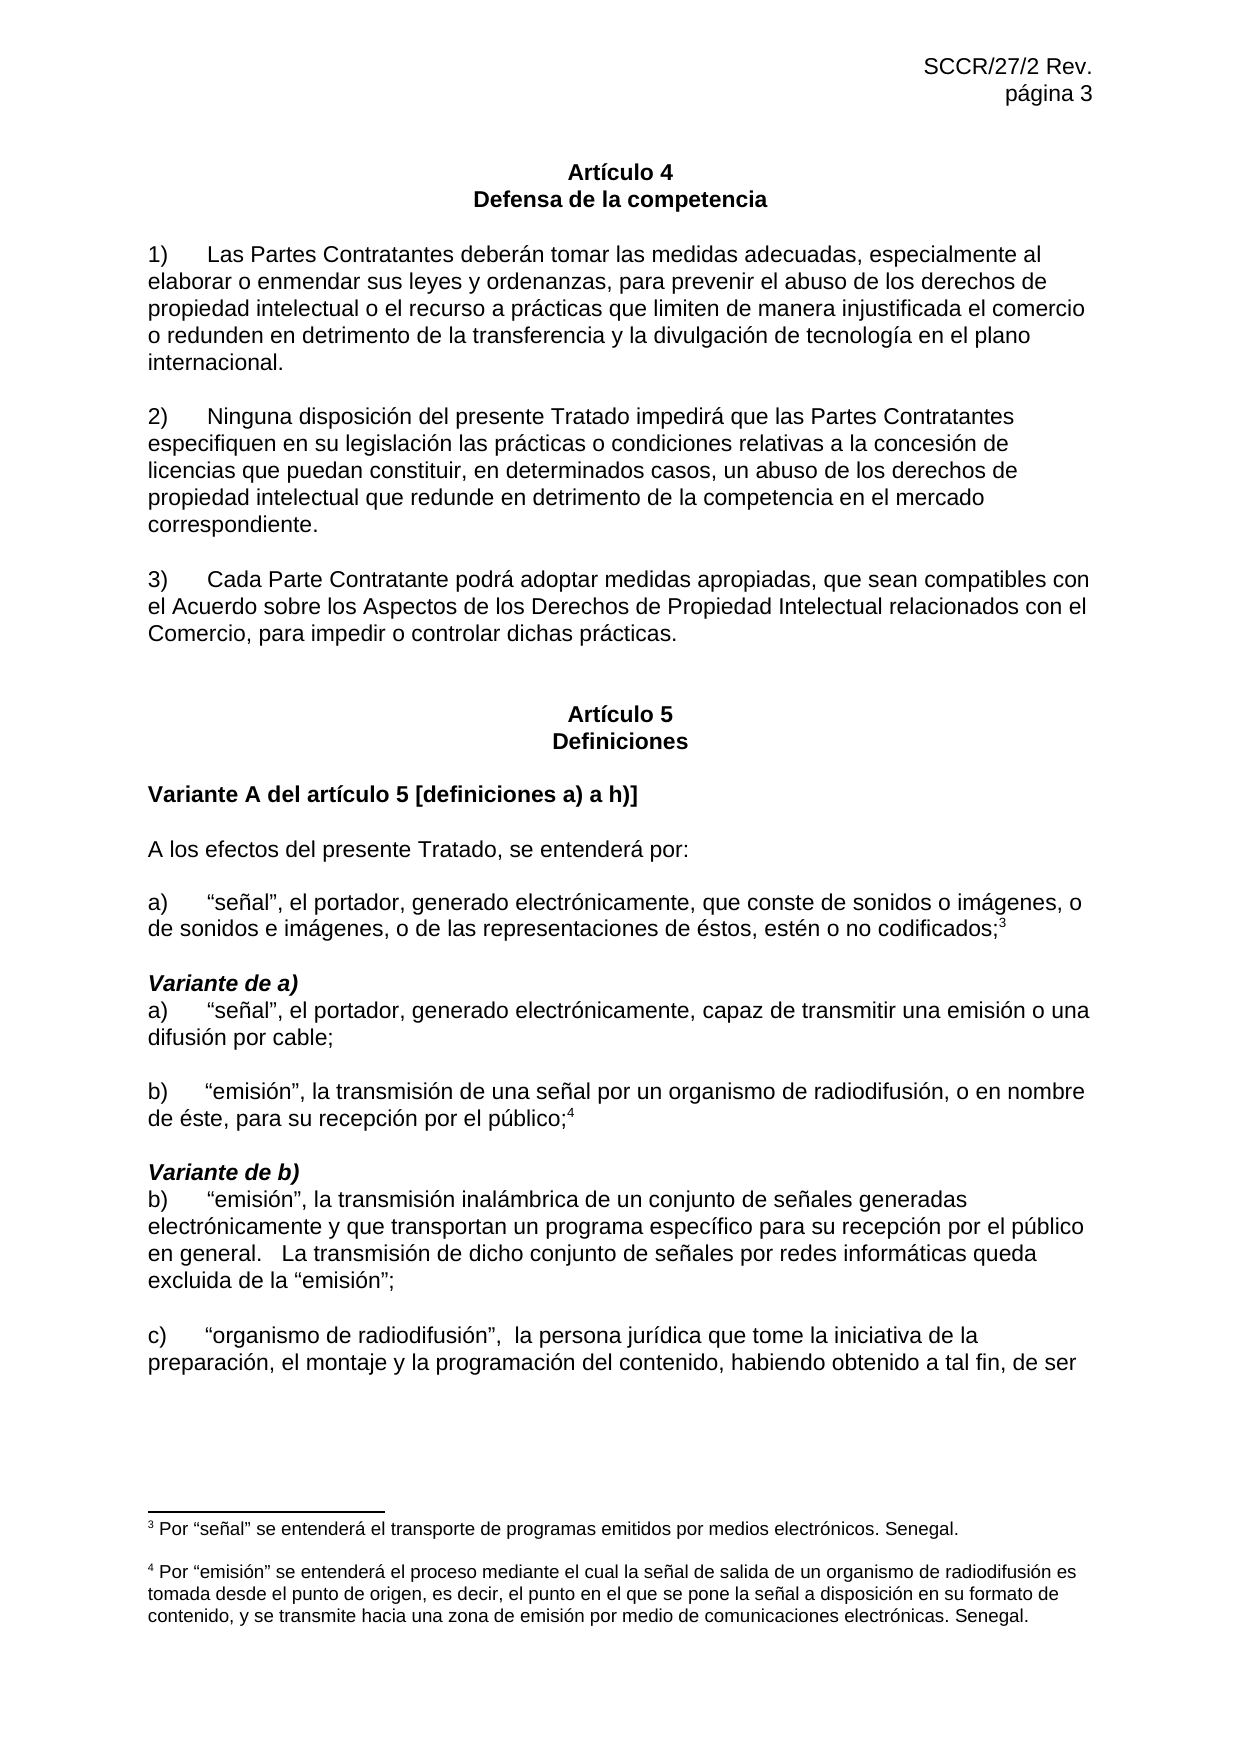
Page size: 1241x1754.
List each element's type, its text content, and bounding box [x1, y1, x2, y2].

subtitle Definiciones [148, 727, 1092, 754]
subtitle Artículo 5 [148, 700, 1092, 727]
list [148, 1321, 1092, 1375]
text 2) Ninguna disposición del presente Tratado impedirá que las Partes Contratantes especifiquen en su legislación las prácticas o condiciones relativas a la concesión de licencias que puedan constituir, en determinados casos, un abuso de los derechos de propiedad intelectual que redunde en detrimento de la competencia en el mercado correspondiente. [148, 402, 1092, 538]
list b) “emisión”, la transmisión de una señal por un organismo de radiodifusión, o en nombre de éste, para su recepción por el público; [148, 1077, 1092, 1131]
list Variante de b) [148, 1158, 1092, 1186]
text 1) Las Partes Contratantes deberán tomar las medidas adecuadas, especialmente al elaborar o enmendar sus leyes y ordenanzas, para prevenir el abuso de los derechos de propiedad intelectual o el recurso a prácticas que limiten de manera injustificada el comercio o redunden en detrimento de la transferencia y la divulgación de tecnología en el plano internacional. [148, 240, 1092, 375]
text Artículo 4 [148, 158, 1092, 186]
text A los efectos del presente Tratado, se entenderá por: [148, 835, 1092, 862]
text a) “señal”, el portador, generado electrónicamente, capaz de transmitir una emisión o una difusión por cable; [148, 996, 1092, 1050]
text 3) Cada Parte Contratante podrá adoptar medidas apropiadas, que sean compatibles con el Acuerdo sobre los Aspectos de los Derechos de Propiedad Intelectual relacionados con el Comercio, para impedir o controlar dichas prácticas. [148, 565, 1092, 646]
text Defensa de la competencia [148, 186, 1092, 213]
list b) “emisión”, la transmisión inalámbrica de un conjunto de señales generadas electrónicamente y que transportan un programa específico para su recepción por el público en general. La transmisión de dicho conjunto de señales por redes informáticas queda excluida de la “emisión”; [148, 1186, 1092, 1294]
text Variante A del artículo 5 [definiciones a) a h)] [148, 781, 1092, 808]
text a) “señal”, el portador, generado electrónicamente, que conste de sonidos o imágenes, o de sonidos e imágenes, o de las representaciones de éstos, estén o no codificados; [148, 889, 1092, 942]
text Variante de a) [148, 969, 1092, 996]
